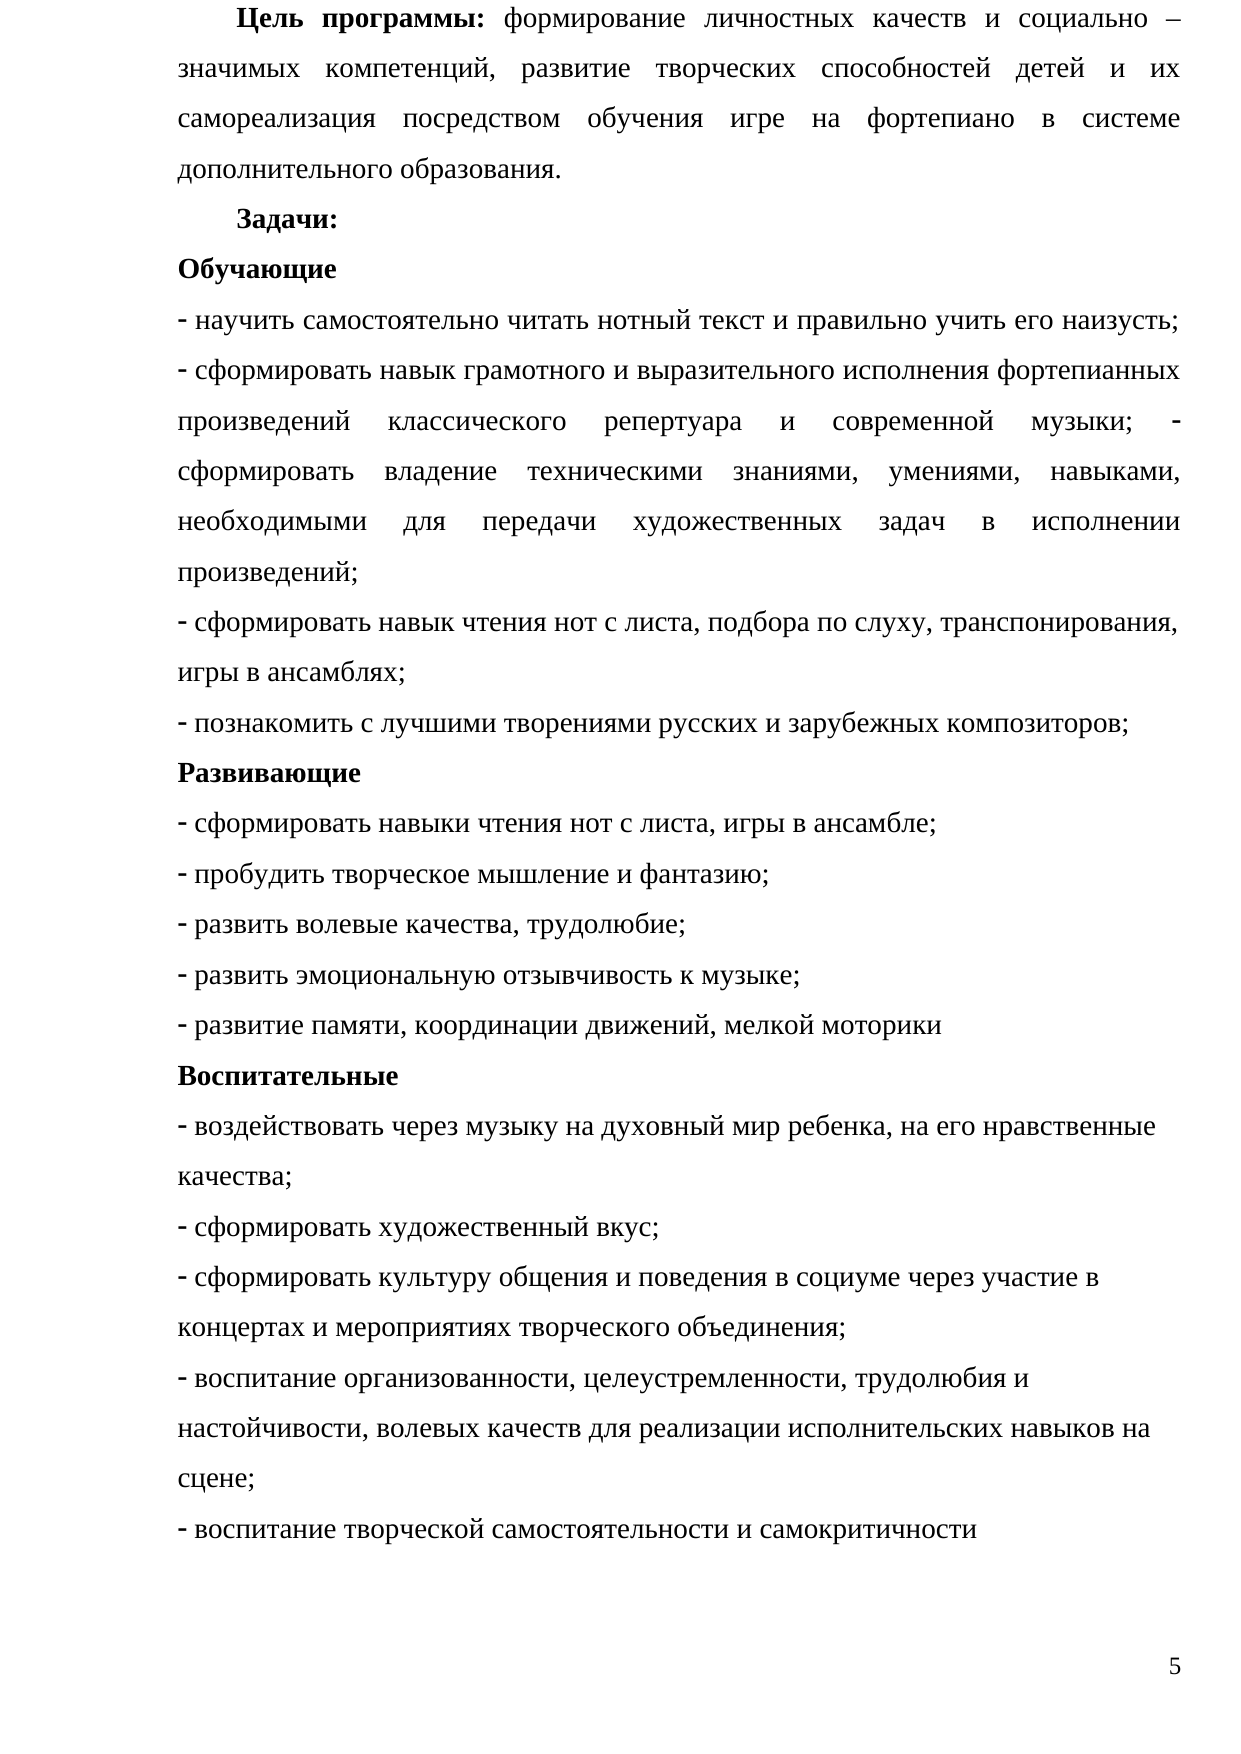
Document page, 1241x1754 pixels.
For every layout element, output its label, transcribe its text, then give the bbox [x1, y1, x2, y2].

text сформировать навык чтения нот с листа, подбора по слуху, транспонирования, игры в ансамблях; [177, 604, 1181, 688]
text Воспитательные [177, 1058, 1181, 1091]
text пробудить творческое мышление и фантазию; [177, 856, 1181, 889]
text Цель программы: формирование личностных качеств и социально – значимых компетенций, развитие творческих способностей детей и их самореализация посредством обучения игре на фортепиано в системе дополнительного образования. [177, 0, 1181, 184]
text развить волевые качества, трудолюбие; [177, 906, 1181, 940]
text сформировать художественный вкус; [177, 1209, 1181, 1242]
text сформировать навыки чтения нот с листа, игры в ансамбле; [177, 806, 1181, 839]
text развить эмоциональную отзывчивость к музыке; [177, 957, 1181, 990]
text воспитание организованности, целеустремленности, трудолюбия и настойчивости, волевых качеств для реализации исполнительских навыков на сцене; [177, 1360, 1181, 1494]
text научить самостоятельно читать нотный текст и правильно учить его наизусть; сформировать навык грамотного и выразительного исполнения фортепианных произведений классического репертуара и современной музыки; сформировать владение техническими знаниями, умениями, навыками, необходимыми для передачи художественных задач в исполнении произведений; [177, 302, 1181, 587]
text Обучающие [177, 252, 1181, 285]
text сформировать культуру общения и поведения в социуме через участие в концертах и мероприятиях творческого объединения; [177, 1259, 1181, 1343]
text воспитание творческой самостоятельности и самокритичности [177, 1511, 1181, 1544]
text развитие памяти, координации движений, мелкой моторики [177, 1007, 1181, 1041]
text воздействовать через музыку на духовный мир ребенка, на его нравственные качества; [177, 1108, 1181, 1192]
text Задачи: [177, 201, 1181, 235]
text познакомить с лучшими творениями русских и зарубежных композиторов; Развивающие [177, 705, 1181, 789]
